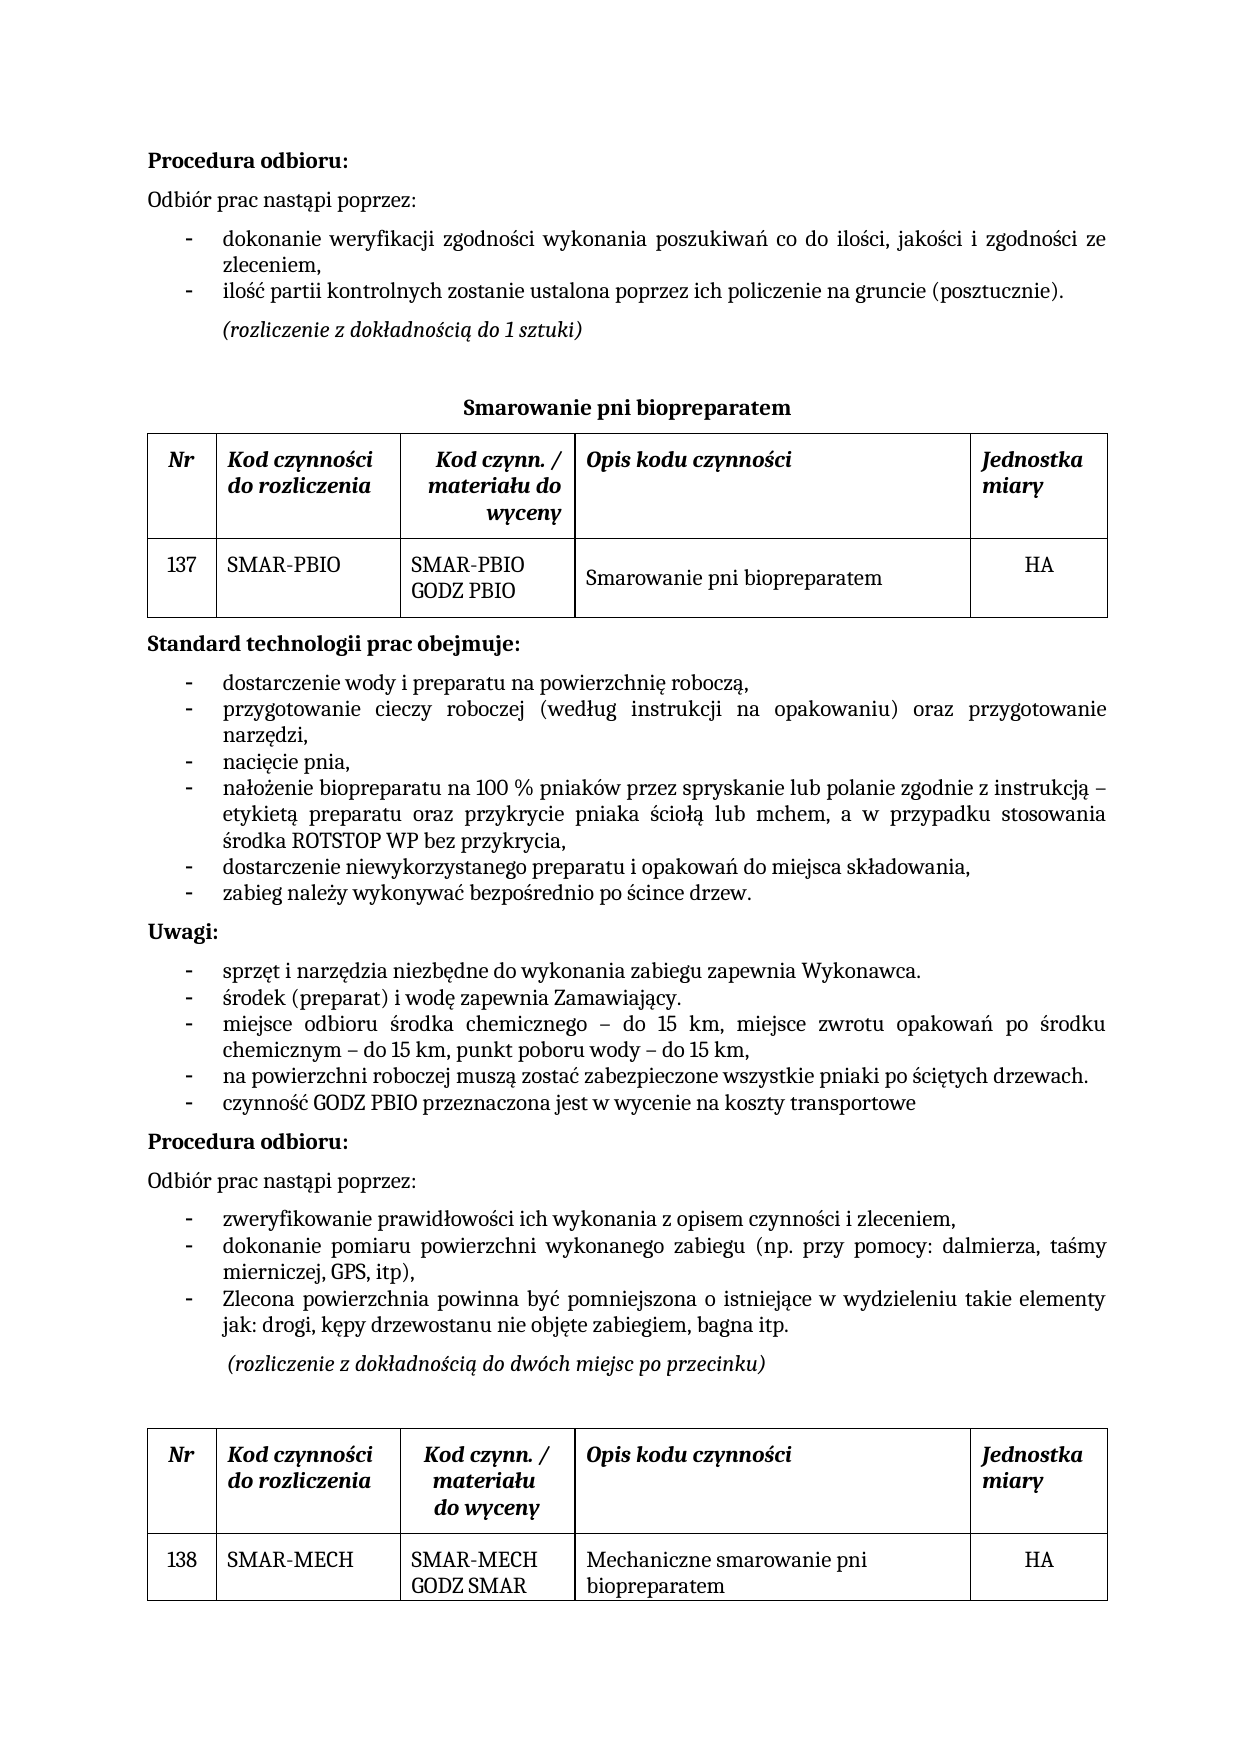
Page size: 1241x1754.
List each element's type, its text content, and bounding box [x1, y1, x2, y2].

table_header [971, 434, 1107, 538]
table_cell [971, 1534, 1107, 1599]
list dokonanie pomiaru powierzchni wykonanego zabiegu (np. przy pomocy: dalmierza, taśmy mierniczej, GPS, itp), [185, 1233, 1107, 1285]
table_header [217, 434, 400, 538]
list zabieg należy wykonywać bezpośrednio po ścince drzew. [185, 880, 1107, 907]
text Odbiór prac nastąpi poprzez: [148, 1167, 1107, 1194]
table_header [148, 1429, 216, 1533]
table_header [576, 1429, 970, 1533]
list nałożenie biopreparatu na 100 % pniaków przez spryskanie lub polanie zgodnie z instrukcją – etykietą preparatu oraz przykrycie pniaka ściołą lub mchem, a w przypadku stosowania środka ROTSTOP WP bez przykrycia, [185, 775, 1107, 854]
text Standard technologii prac obejmuje: [148, 631, 1107, 657]
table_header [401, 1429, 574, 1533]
text (rozliczenie z dokładnością do 1 sztuki) [148, 317, 1107, 343]
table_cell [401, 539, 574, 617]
text Odbiór prac nastąpi poprzez: [148, 186, 1107, 213]
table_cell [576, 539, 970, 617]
text Procedura odbioru: [148, 1128, 1107, 1155]
list przygotowanie cieczy roboczej (według instrukcji na opakowaniu) oraz przygotowanie narzędzi, [185, 696, 1107, 748]
list sprzęt i narzędzia niezbędne do wykonania zabiegu zapewnia Wykonawca. [185, 958, 1107, 984]
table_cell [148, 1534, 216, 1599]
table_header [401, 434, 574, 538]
list ilość partii kontrolnych zostanie ustalona poprzez ich policzenie na gruncie (posztucznie). [185, 278, 1107, 304]
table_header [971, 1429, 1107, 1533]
list nacięcie pnia, [185, 748, 1107, 775]
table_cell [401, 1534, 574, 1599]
text (rozliczenie z dokładnością do dwóch miejsc po przecinku) [148, 1351, 1107, 1377]
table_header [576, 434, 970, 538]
list dokonanie weryfikacji zgodności wykonania poszukiwań co do ilości, jakości i zgodności ze zleceniem, [185, 225, 1107, 278]
list na powierzchni roboczej muszą zostać zabezpieczone wszystkie pniaki po ściętych drzewach. [185, 1063, 1107, 1090]
text Uwagi: [148, 919, 1107, 945]
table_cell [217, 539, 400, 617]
list zweryfikowanie prawidłowości ich wykonania z opisem czynności i zleceniem, [185, 1206, 1107, 1233]
list środek (preparat) i wodę zapewnia Zamawiający. [185, 984, 1107, 1011]
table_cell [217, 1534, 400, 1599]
list miejsce odbioru środka chemicznego – do 15 km, miejsce zwrotu opakowań po środku chemicznym – do 15 km, punkt poboru wody – do 15 km, [185, 1011, 1107, 1063]
text Procedura odbioru: [148, 148, 1107, 174]
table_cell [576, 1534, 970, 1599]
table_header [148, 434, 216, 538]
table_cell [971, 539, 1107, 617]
list czynność GODZ PBIO przeznaczona jest w wycenie na koszty transportowe [185, 1090, 1107, 1116]
list dostarczenie wody i preparatu na powierzchnię roboczą, [185, 669, 1107, 696]
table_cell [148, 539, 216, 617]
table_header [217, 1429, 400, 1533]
text Smarowanie pni biopreparatem [148, 394, 1107, 421]
list Zlecona powierzchnia powinna być pomniejszona o istniejące w wydzieleniu takie elementy jak: drogi, kępy drzewostanu nie objęte zabiegiem, bagna itp. [185, 1285, 1107, 1338]
list dostarczenie niewykorzystanego preparatu i opakowań do miejsca składowania, [185, 854, 1107, 880]
